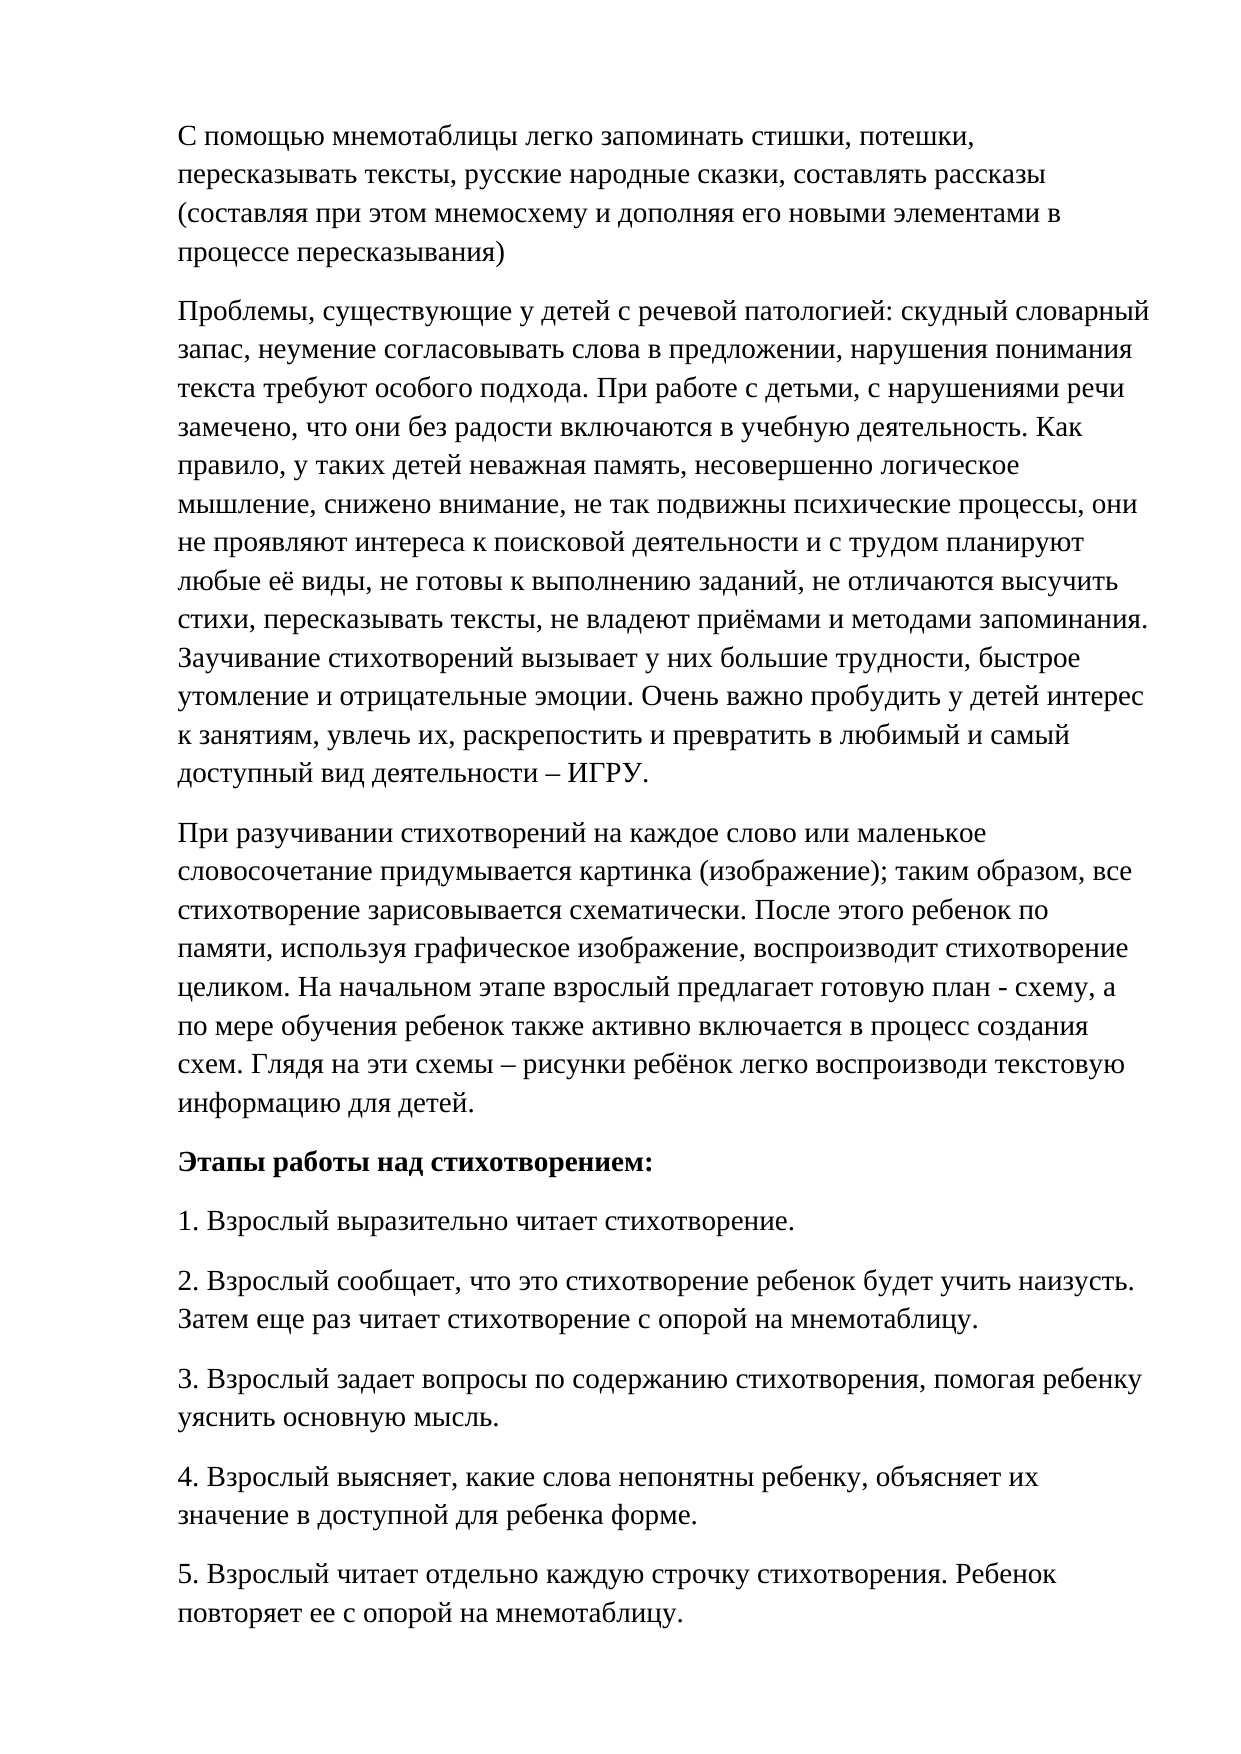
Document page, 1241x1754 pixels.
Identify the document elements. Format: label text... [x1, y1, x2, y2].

text Проблемы, существующие у детей с речевой патологией: скудный словарный запас, неумение согласовывать слова в предложении, нарушения понимания текста требуют особого подхода. При работе с детьми, с нарушениями речи замечено, что они без радости включаются в учебную деятельность. Как правило, у таких детей неважная память, несовершенно логическое мышление, снижено внимание, не так подвижны психические процессы, они не проявляют интереса к поисковой деятельности и с трудом планируют любые её виды, не готовы к выполнению заданий, не отличаются высучить стихи, пересказывать тексты, не владеют приёмами и методами запоминания. Заучивание стихотворений вызывает у них большие трудности, быстрое утомление и отрицательные эмоции. Очень важно пробудить у детей интерес к занятиям, увлечь их, раскрепостить и превратить в любимый и самый доступный вид деятельности – ИГРУ. [177, 293, 1152, 789]
text 5. Взрослый читает отдельно каждую строчку стихотворения. Ребенок повторяет ее с опорой на мнемотаблицу. [177, 1557, 1152, 1629]
text 3. Взрослый задает вопросы по содержанию стихотворения, помогая ребенку уяснить основную мысль. [177, 1361, 1152, 1433]
text При разучивании стихотворений на каждое слово или маленькое словосочетание придумывается картинка (изображение); таким образом, все стихотворение зарисовывается схематически. После этого ребенок по памяти, используя графическое изображение, воспроизводит стихотворение целиком. На начальном этапе взрослый предлагает готовую план - схему, а по мере обучения ребенок также активно включается в процесс создания схем. Глядя на эти схемы – рисунки ребёнок легко воспроизводи текстовую информацию для детей. [177, 815, 1152, 1118]
text 1. Взрослый выразительно читает стихотворение. [177, 1203, 1152, 1237]
text 4. Взрослый выясняет, какие слова непонятны ребенку, объясняет их значение в доступной для ребенка форме. [177, 1459, 1152, 1531]
text Этапы работы над стихотворением: [177, 1144, 1152, 1178]
text 2. Взрослый сообщает, что это стихотворение ребенок будет учить наизусть. Затем еще раз читает стихотворение с опорой на мнемотаблицу. [177, 1263, 1152, 1335]
text С помощью мнемотаблицы легко запоминать стишки, потешки, пересказывать тексты, русские народные сказки, составлять рассказы (составляя при этом мнемосхему и дополняя его новыми элементами в процессе пересказывания) [177, 118, 1152, 267]
